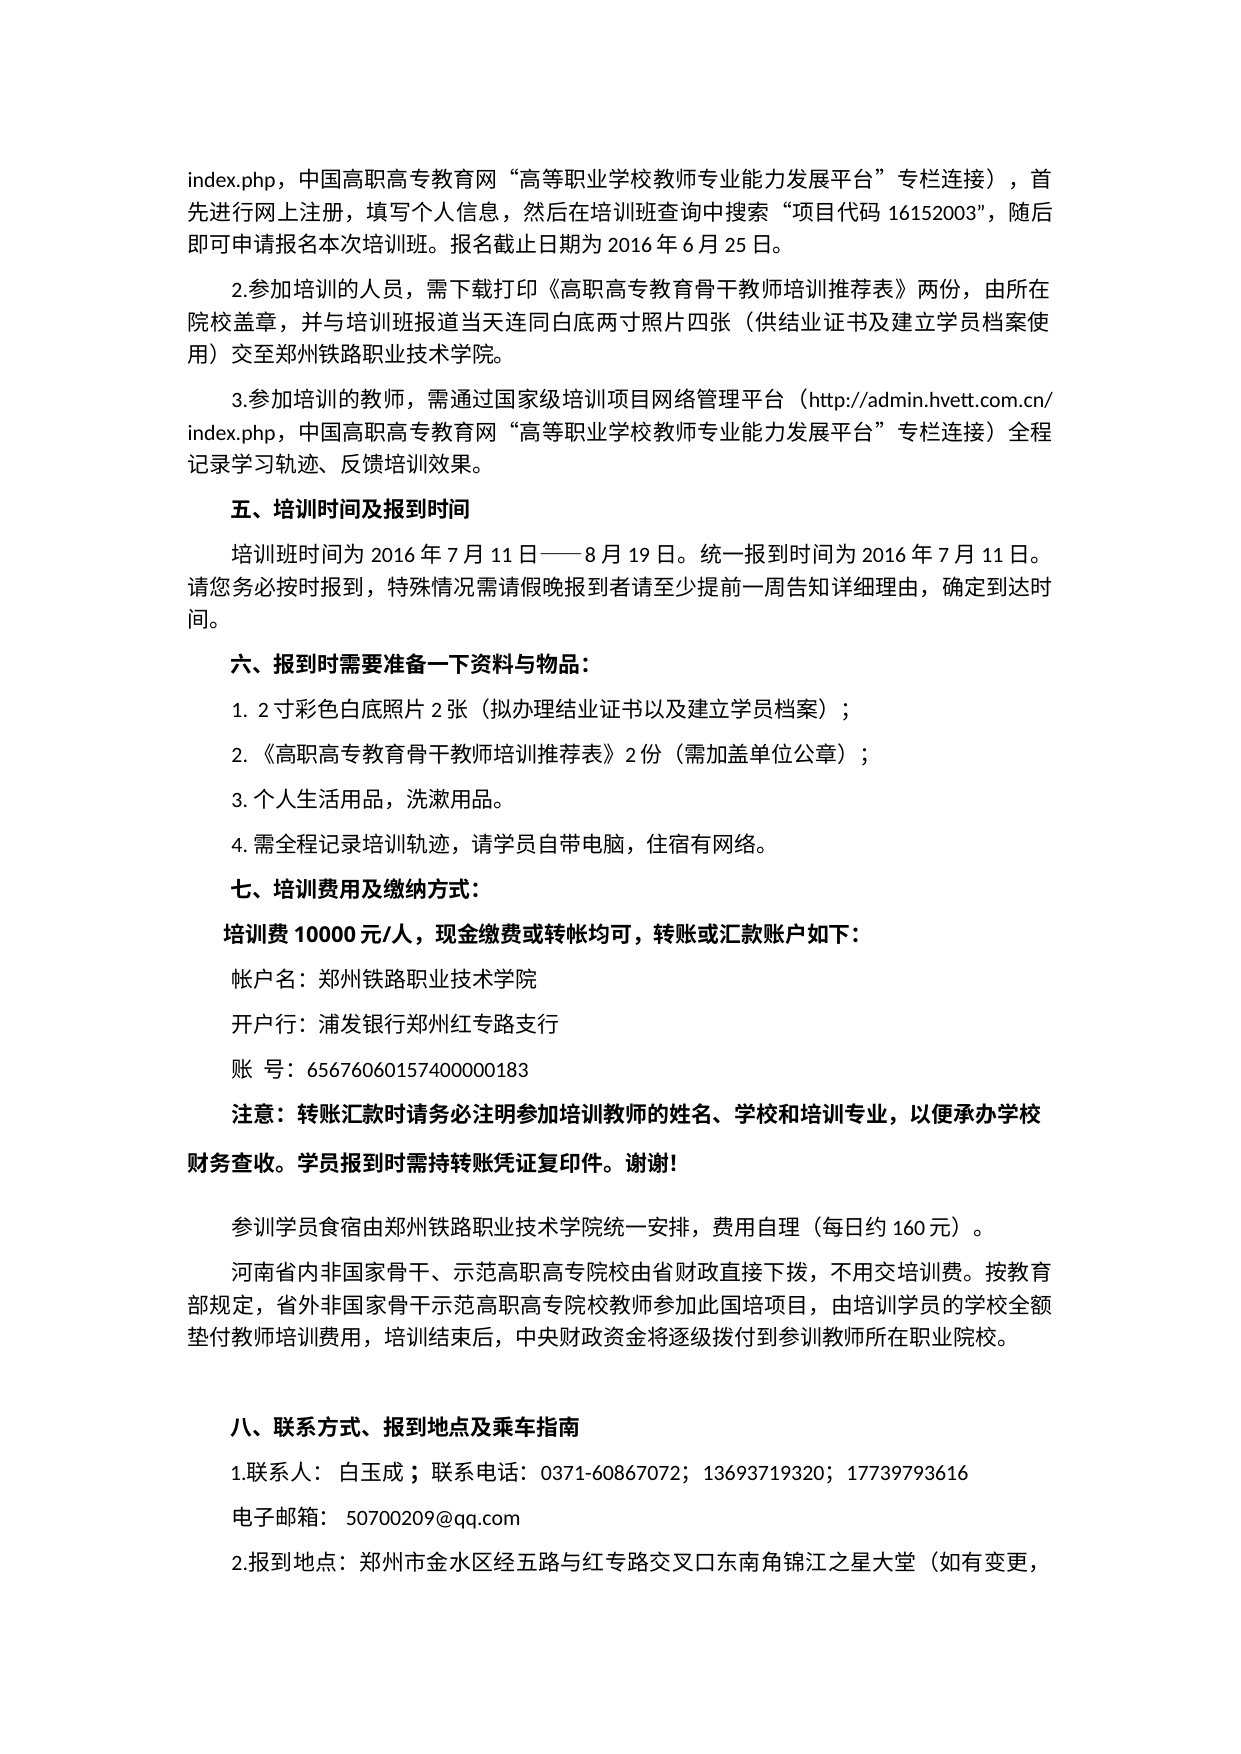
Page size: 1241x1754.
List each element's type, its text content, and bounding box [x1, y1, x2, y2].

text 帐户名：郑州铁路职业技术学院 [187, 962, 1053, 994]
text 六、报到时需要准备一下资料与物品： [187, 647, 1053, 679]
text 4. 需全程记录培训轨迹，请学员自带电脑，住宿有网络。 [187, 827, 1053, 859]
text 2.参加培训的人员，需下载打印《高职高专教育骨干教师培训推荐表》两份，由所在院校盖章，并与培训班报道当天连同白底两寸照片四张（供结业证书及建立学员档案使用）交至郑州铁路职业技术学院。 [187, 272, 1053, 369]
text 五、培训时间及报到时间 [187, 492, 1053, 524]
text 注意：转账汇款时请务必注明参加培训教师的姓名、学校和培训专业，以便承办学校财务查收。学员报到时需持转账凭证复印件。谢谢！ [187, 1097, 1053, 1178]
text 培训班时间为2016年7月11日——8月19日。统一报到时间为2016年7月11日。请您务必按时报到，特殊情况需请假晚报到者请至少提前一周告知详细理由，确定到达时间。 [187, 537, 1053, 634]
text 河南省内非国家骨干、示范高职高专院校由省财政直接下拨，不用交培训费。按教育部规定，省外非国家骨干示范高职高专院校教师参加此国培项目，由培训学员的学校全额垫付教师培训费用，培训结束后，中央财政资金将逐级拨付到参训教师所在职业院校。 [187, 1255, 1053, 1352]
text 1. 2寸彩色白底照片2张（拟办理结业证书以及建立学员档案）； [187, 692, 1053, 724]
text 七、培训费用及缴纳方式： [187, 872, 1053, 904]
text 账 号：65676060157400000183 [187, 1052, 1053, 1084]
text 1.联系人： 白玉成 ；联系电话：0371-60867072；13693719320；17739793616 [187, 1455, 1053, 1487]
text 3. 个人生活用品，洗漱用品。 [187, 782, 1053, 814]
text 八、联系方式、报到地点及乘车指南 [187, 1410, 1053, 1442]
text 开户行：浦发银行郑州红专路支行 [187, 1007, 1053, 1039]
text 电子邮箱： 50700209@qq.com [187, 1500, 1053, 1532]
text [187, 1545, 1053, 1577]
text 3.参加培训的教师，需通过国家级培训项目网络管理平台（http://admin.hvett.com.cn/index.php，中国高职高专教育网“高等职业学校教师专业能力发展平台”专栏连接）全程记录学习轨迹、反馈培训效果。 [187, 382, 1053, 479]
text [187, 162, 1053, 259]
text 2. 《高职高专教育骨干教师培训推荐表》2份（需加盖单位公章）； [187, 737, 1053, 769]
text 参训学员食宿由郑州铁路职业技术学院统一安排，费用自理（每日约160元）。 [187, 1210, 1053, 1242]
text 培训费10000元/人，现金缴费或转帐均可，转账或汇款账户如下： [187, 917, 1053, 949]
